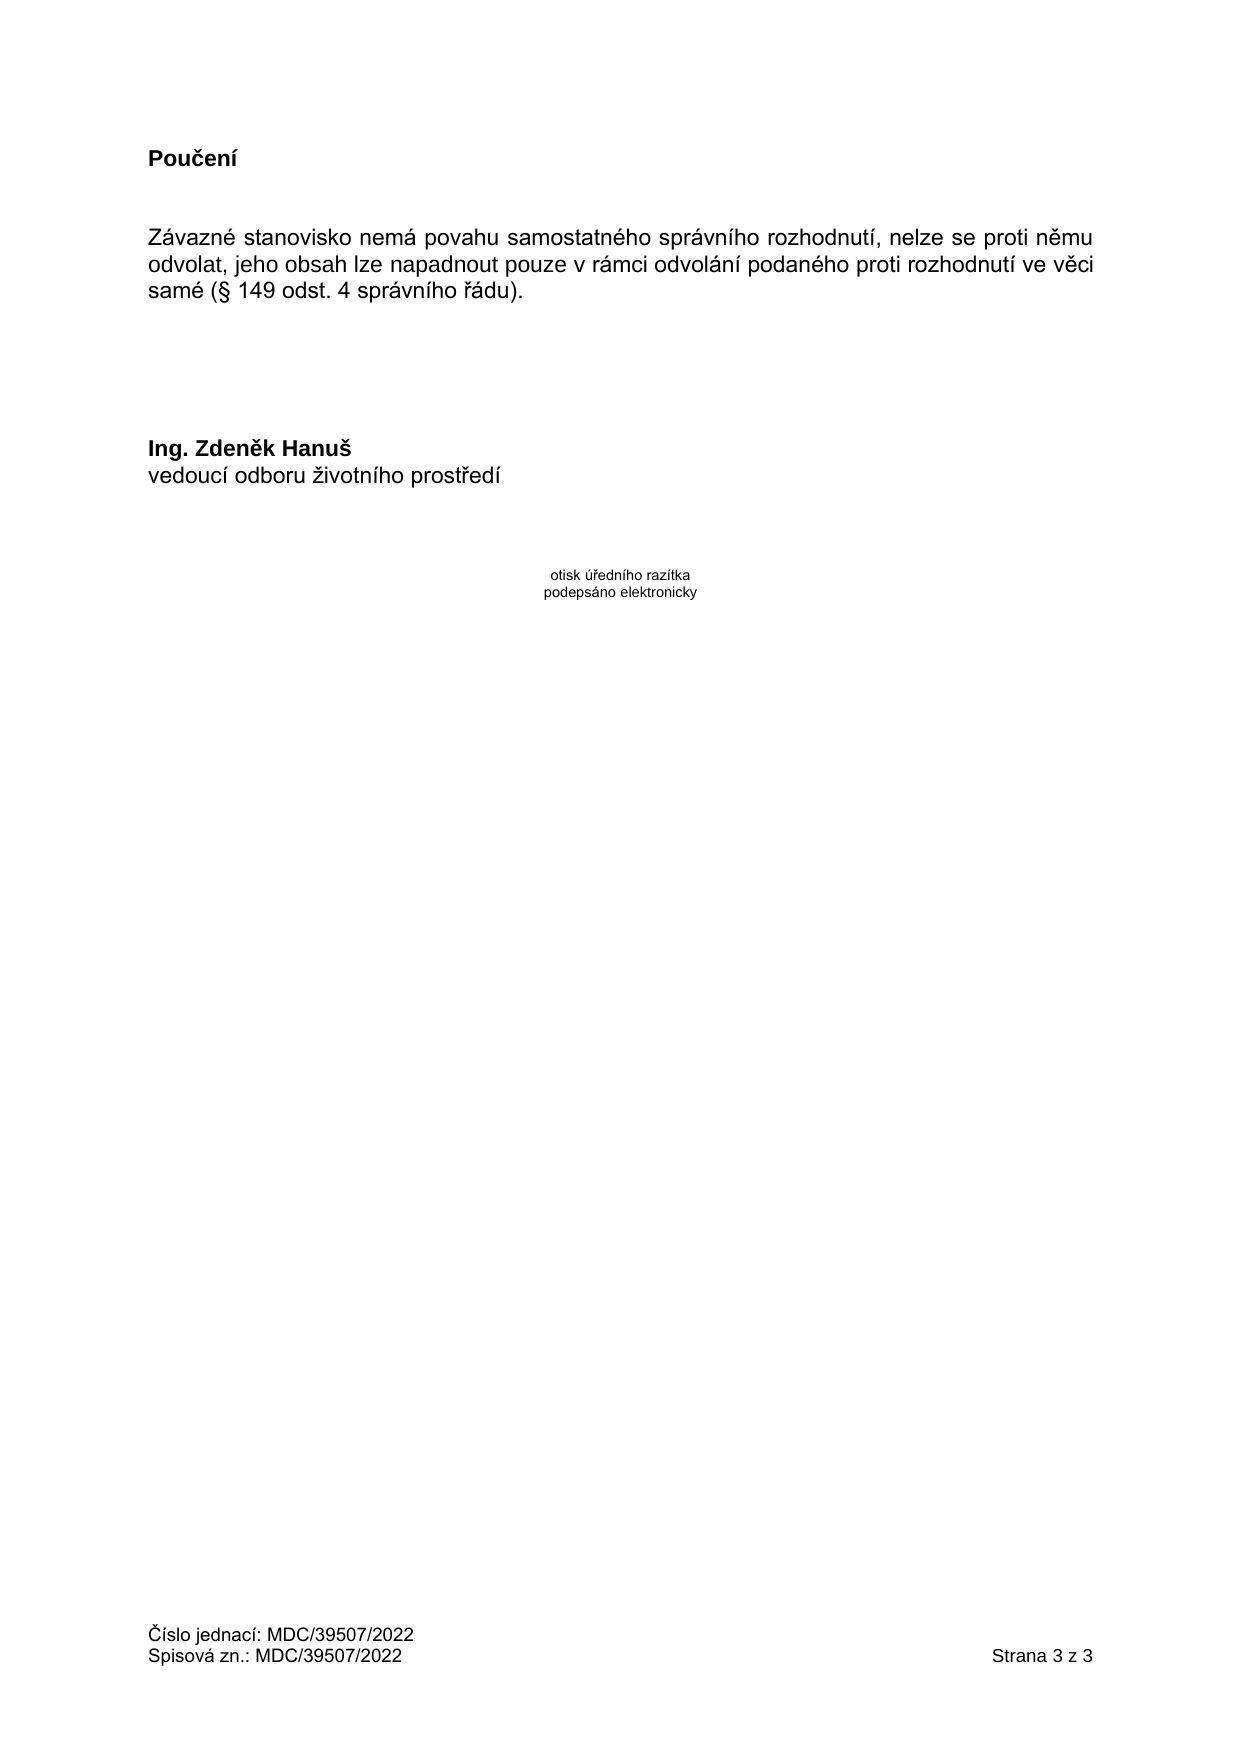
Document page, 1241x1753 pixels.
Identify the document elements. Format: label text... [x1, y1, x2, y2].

text Číslo jednací: MDC/39507/2022 [148, 1624, 438, 1645]
text Ing. Zdeněk Hanuš [148, 436, 526, 462]
text Spisová zn.: MDC/39507/2022 [148, 1646, 427, 1667]
text podepsáno elektronicky [544, 584, 720, 601]
text vedoucí odboru životního prostředí [148, 463, 526, 488]
text samé (§ 149 odst. 4 správního řádu). [148, 278, 1118, 304]
text Strana 3 z 3 [992, 1646, 1118, 1667]
text Poučení [148, 146, 262, 172]
text odvolat, jeho obsah lze napadnout pouze v rámci odvolání podaného proti rozhodnutí ve věci [148, 252, 1118, 277]
text otisk úředního razítka [550, 568, 720, 584]
text Závazné stanovisko nemá povahu samostatného správního rozhodnutí, nelze se proti němu [148, 225, 1118, 251]
